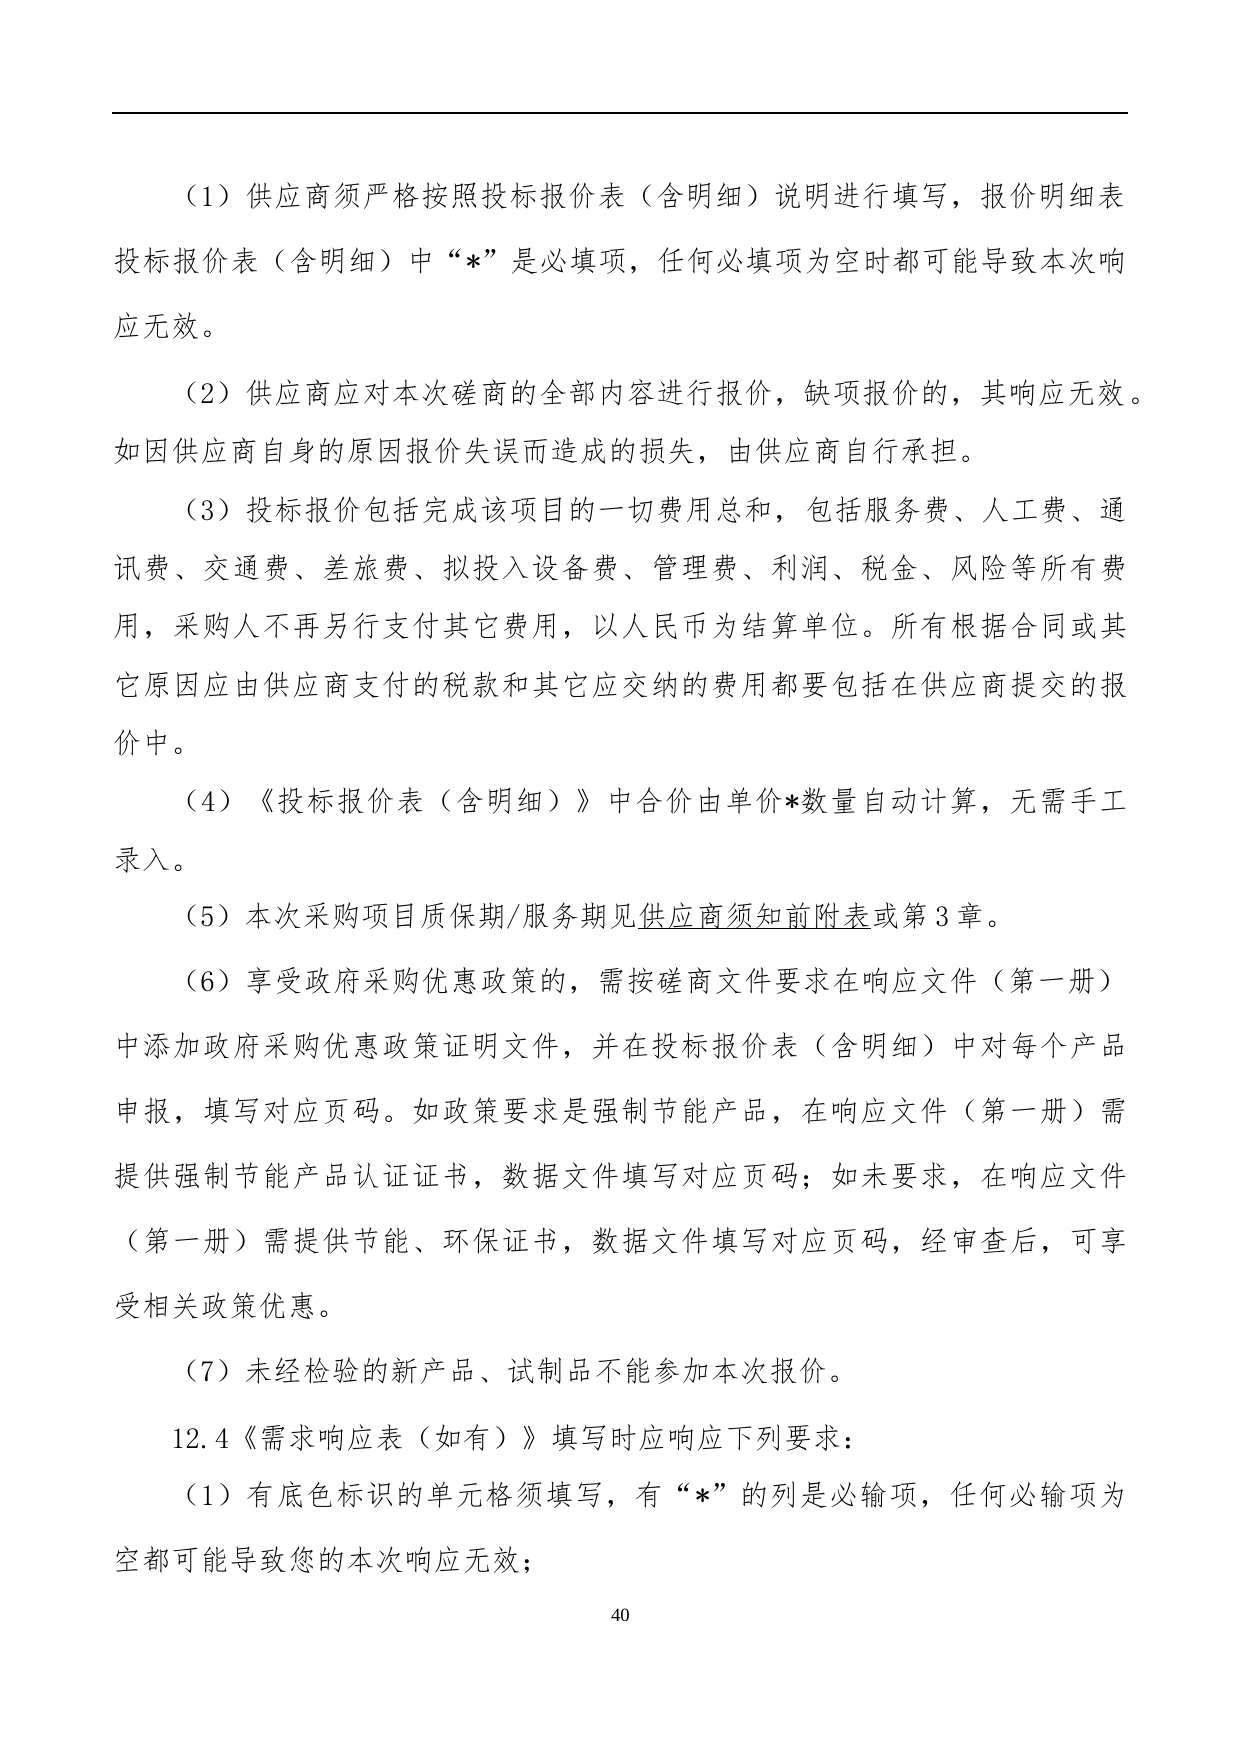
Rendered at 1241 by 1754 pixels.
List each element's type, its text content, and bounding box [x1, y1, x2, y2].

text （1）供应商须严格按照投标报价表（含明细）说明进行填写，报价明细表投标报价表（含明细）中“*”是必填项，任何必填项为空时都可能导致本次响应无效。 [112, 162, 1128, 357]
text （5）本次采购项目质保期/服务期见供应商须知前附表或第3章。 [112, 882, 1128, 947]
text 12.4《需求响应表（如有）》填写时应响应下列要求： [112, 1402, 1128, 1460]
text （1）有底色标识的单元格须填写，有“*”的列是必输项，任何必输项为空都可能导致您的本次响应无效； [112, 1460, 1128, 1590]
text （3）投标报价包括完成该项目的一切费用总和，包括服务费、人工费、通讯费、交通费、差旅费、拟投入设备费、管理费、利润、税金、风险等所有费用，采购人不再另行支付其它费用，以人民币为结算单位。所有根据合同或其它原因应由供应商支付的税款和其它应交纳的费用都要包括在供应商提交的报价中。 [112, 473, 1128, 765]
text （6）享受政府采购优惠政策的，需按磋商文件要求在响应文件（第一册）中添加政府采购优惠政策证明文件，并在投标报价表（含明细）中对每个产品申报，填写对应页码。如政策要求是强制节能产品，在响应文件（第一册）需提供强制节能产品认证证书，数据文件填写对应页码；如未要求，在响应文件（第一册）需提供节能、环保证书，数据文件填写对应页码，经审查后，可享受相关政策优惠。 [112, 947, 1128, 1337]
text （2）供应商应对本次磋商的全部内容进行报价，缺项报价的，其响应无效。如因供应商自身的原因报价失误而造成的损失，由供应商自行承担。 [112, 357, 1128, 473]
text （4）《投标报价表（含明细）》中合价由单价*数量自动计算，无需手工录入。 [112, 765, 1128, 882]
text （7）未经检验的新产品、试制品不能参加本次报价。 [112, 1337, 1128, 1402]
